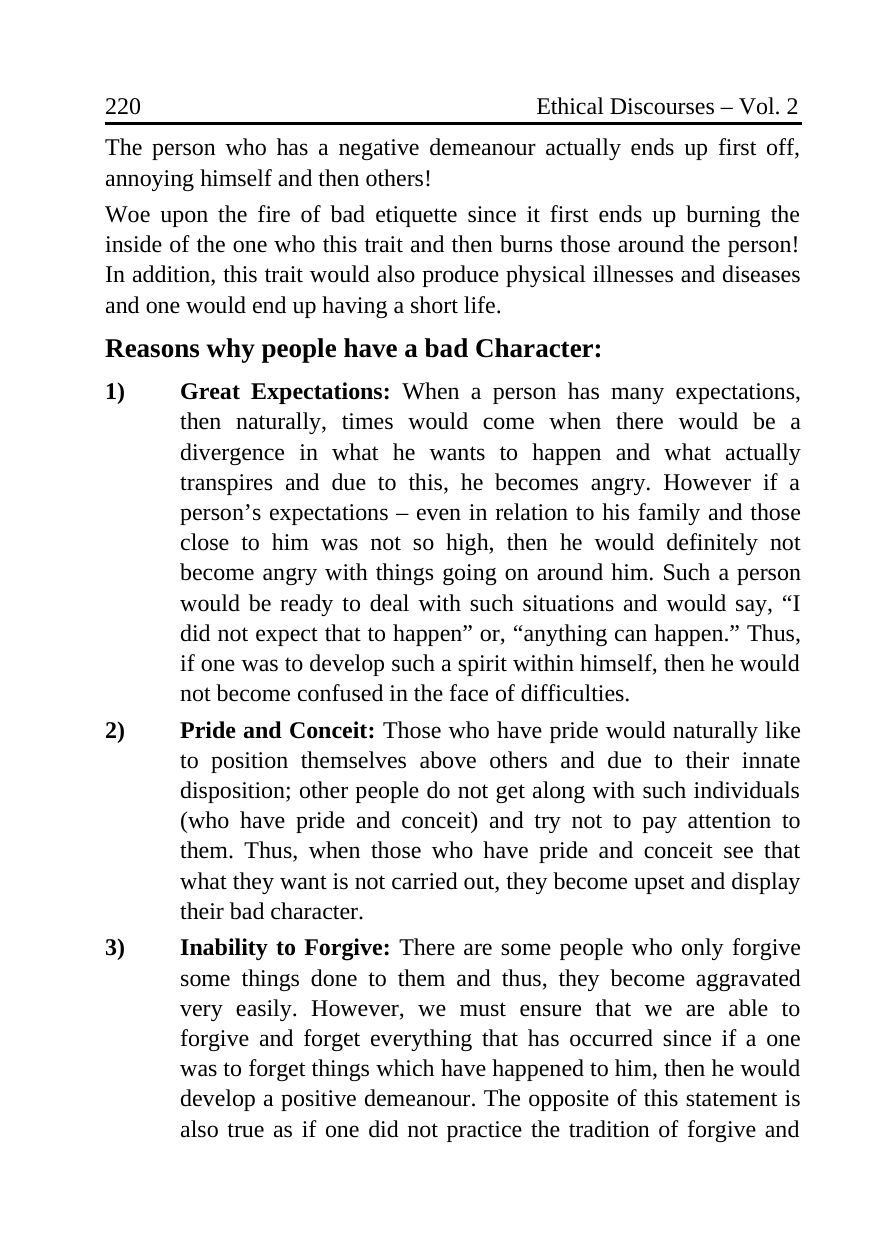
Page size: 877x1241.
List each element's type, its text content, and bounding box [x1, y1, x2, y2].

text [105, 932, 802, 1143]
text The person who has a negative demeanour actually ends up first off, annoying himself and then others! [105, 132, 802, 192]
subtitle Reasons why people have a bad Character: [105, 332, 802, 363]
text 2) Pride and Conceit: Those who have pride would naturally like to position themselves above others and due to their innate disposition; other people do not get along with such individuals (who have pride and conceit) and try not to pay attention to them. Thus, when those who have pride and conceit see that what they want is not carried out, they become upset and display their bad character. [105, 714, 802, 925]
text Woe upon the fire of bad etiquette since it first ends up burning the inside of the one who this trait and then burns those around the person! In addition, this trait would also produce physical illnesses and diseases and one would end up having a short life. [105, 198, 802, 319]
text 1) Great Expectations: When a person has many expectations, then naturally, times would come when there would be a divergence in what he wants to happen and what actually transpires and due to this, he becomes angry. However if a person’s expectations – even in relation to his family and those close to him was not so high, then he would definitely not become angry with things going on around him. Such a person would be ready to deal with such situations and would say, “I did not expect that to happen” or, “anything can happen.” Thus, if one was to develop such a spirit within himself, then he would not become confused in the face of difficulties. [105, 375, 802, 708]
